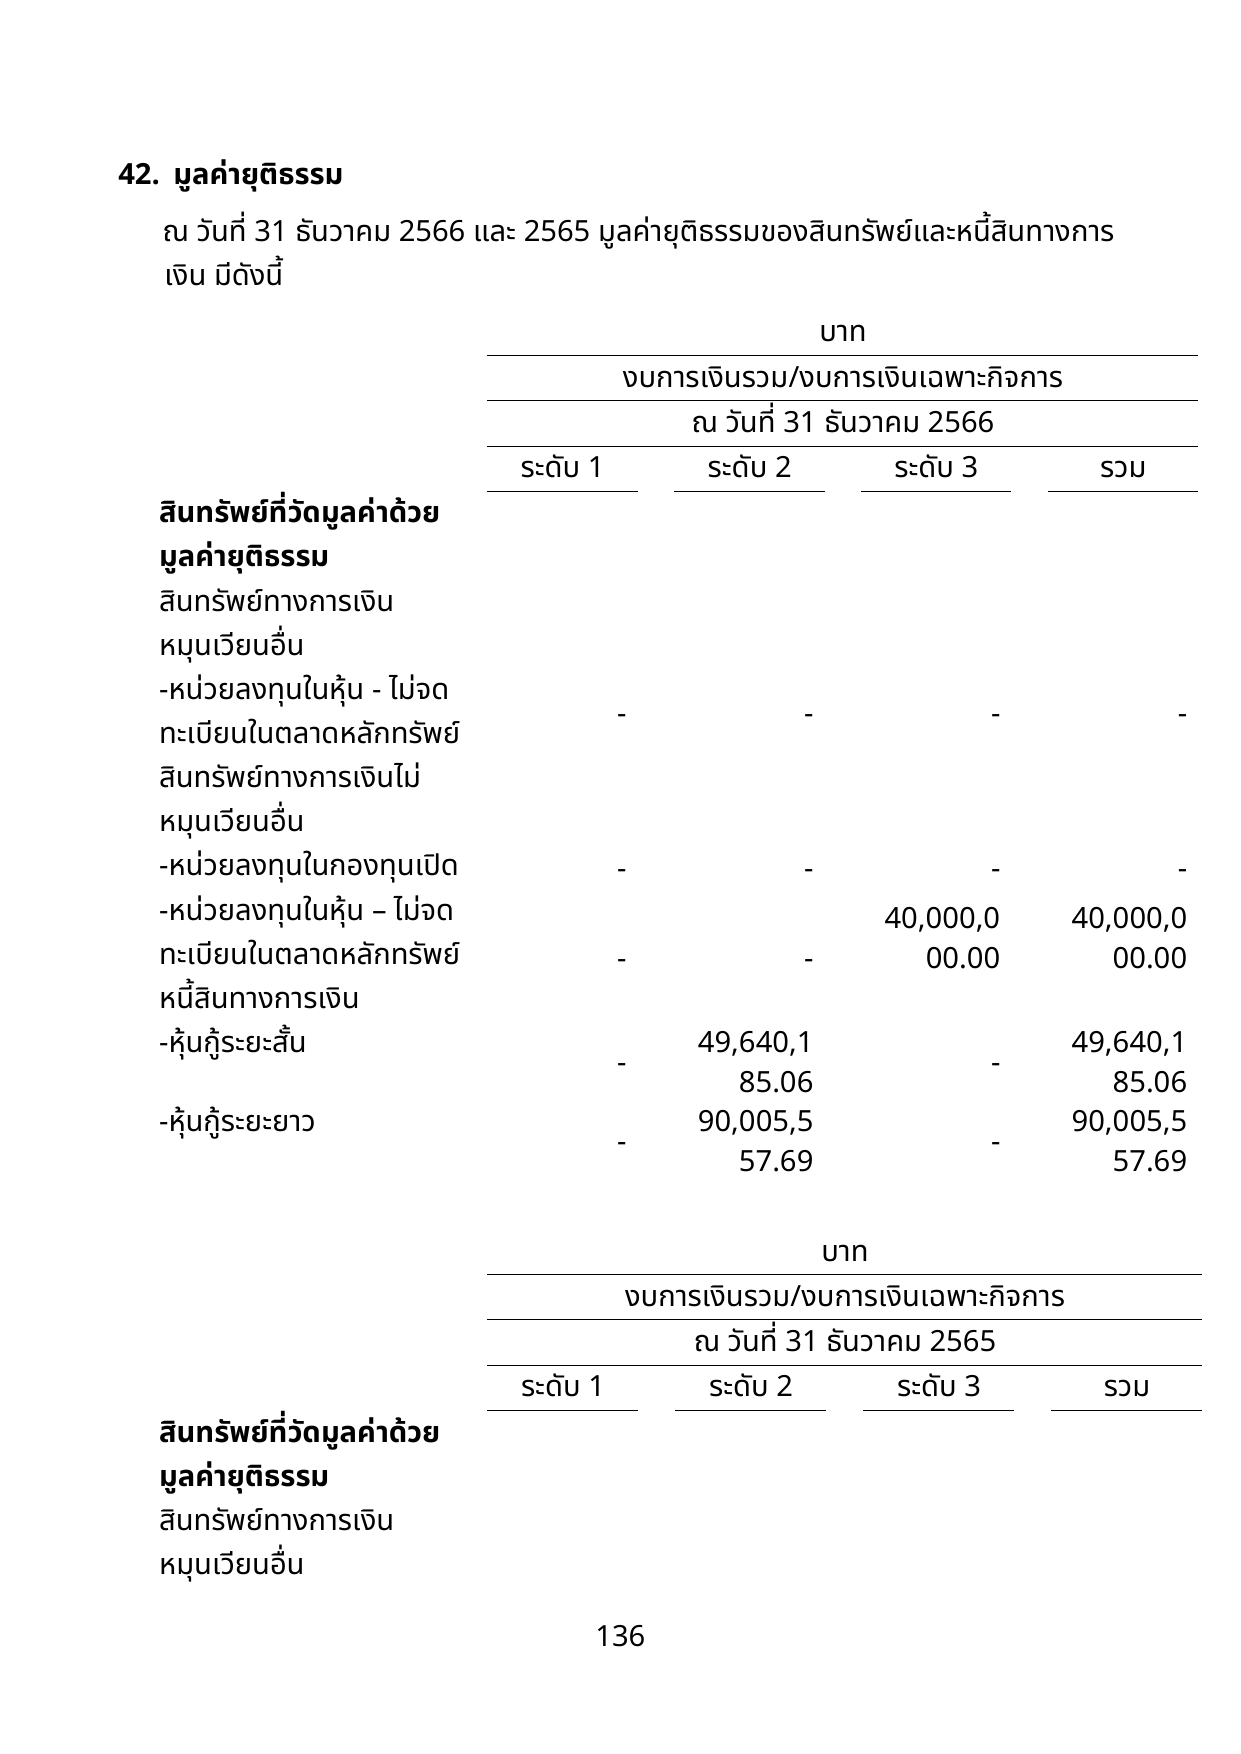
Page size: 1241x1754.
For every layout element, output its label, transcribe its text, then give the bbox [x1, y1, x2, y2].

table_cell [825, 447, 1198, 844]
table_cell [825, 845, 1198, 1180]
text ณ วันที่ 31 ธันวาคม 2566 และ 2565 มูลค่ายุติธรรมของสินทรัพย์และหนี้สินทางการเงิน มีดังนี้ [162, 210, 1122, 298]
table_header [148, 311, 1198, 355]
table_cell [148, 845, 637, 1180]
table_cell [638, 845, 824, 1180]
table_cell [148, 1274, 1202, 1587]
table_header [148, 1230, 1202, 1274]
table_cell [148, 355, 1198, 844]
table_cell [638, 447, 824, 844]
list มูลค่ายุติธรรม [118, 153, 1122, 197]
